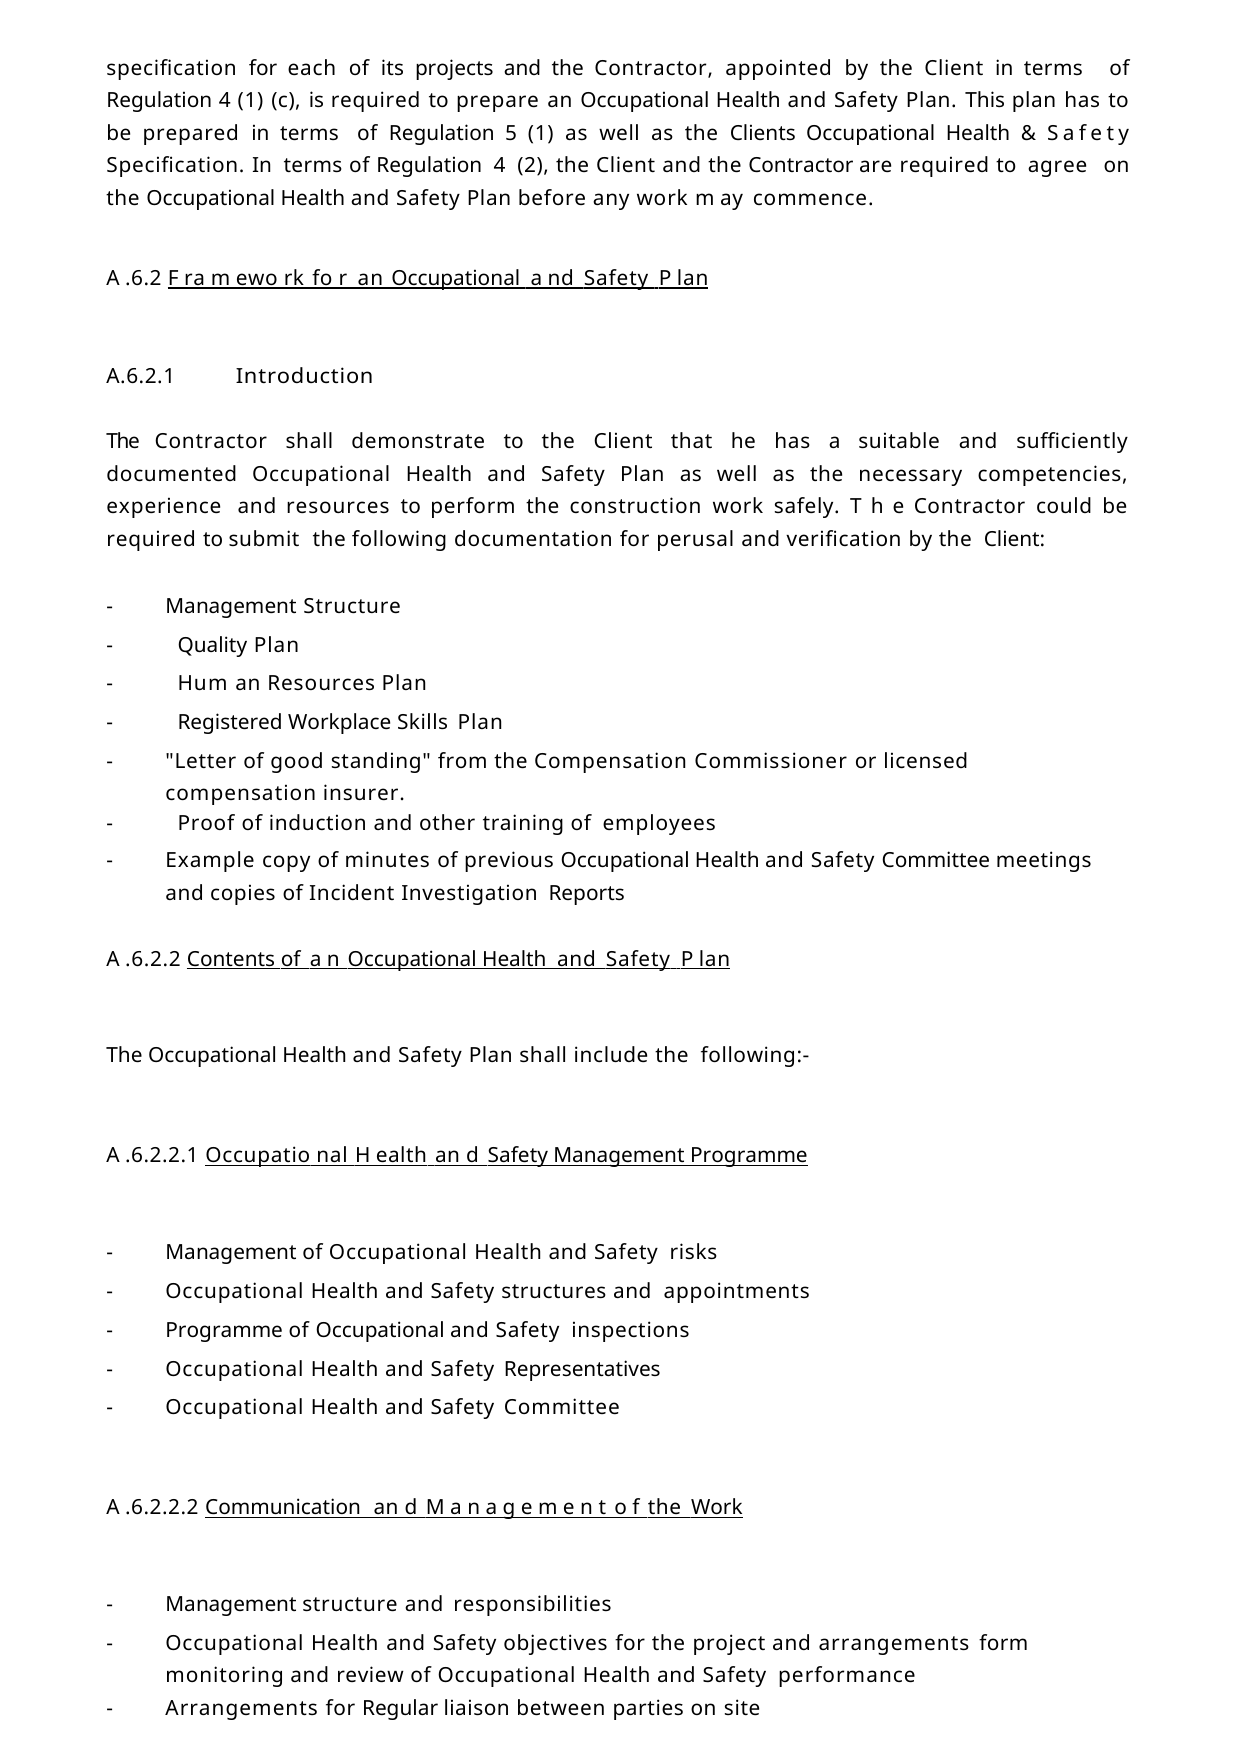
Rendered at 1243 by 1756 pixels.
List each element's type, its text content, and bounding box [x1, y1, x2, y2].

text A .6.2.2 Contents of a n Occupational Health and Safety P lan [106, 944, 1133, 972]
text A.6.2.1 Introduction [106, 361, 1133, 389]
list Occupational Health and Safety Representatives [106, 1354, 1133, 1382]
text specification for each of its projects and the Contractor, appointed by the Client in terms of Regulation 4 (1) (c), is required to prepare an Occupational Health and Safety Plan. This plan has to be prepared in terms of Regulation 5 (1) as well as the Clients Occupational Health & Safety Specification. In terms of Regulation 4 (2), the Client and the Contractor are required to agree on the Occupational Health and Safety Plan before any work m ay commence. [106, 53, 1129, 212]
text A .6.2.2.2 Communication an d M a n a g e m e n t o f the Work [106, 1492, 1133, 1521]
list Occupational Health and Safety structures and appointments [106, 1276, 1133, 1304]
text The Occupational Health and Safety Plan shall include the following:- [106, 1041, 1133, 1069]
text A .6.2 F ra m ewo rk fo r an Occupational a nd Safety P lan [106, 263, 1141, 291]
list Management of Occupational Health and Safety risks [106, 1237, 1133, 1266]
list Quality Plan [106, 630, 1133, 658]
list Hum an Resources Plan [106, 668, 1133, 697]
list Management Structure [106, 591, 1133, 619]
list Occupational Health and Safety Committee [106, 1392, 1133, 1421]
list Registered Workplace Skills Plan [106, 707, 1133, 736]
list Example copy of minutes of previous Occupational Health and Safety Committee meetings and copies of Incident Investigation Reports [106, 846, 1119, 907]
list Occupational Health and Safety objectives for the project and arrangements form monitoring and review of Occupational Health and Safety performance [106, 1628, 1119, 1689]
list Proof of induction and other training of employees [106, 811, 1133, 835]
list Arrangements for Regular liaison between parties on site [106, 1693, 1133, 1722]
list Management structure and responsibilities [106, 1589, 1133, 1618]
text The Contractor shall demonstrate to the Client that he has a suitable and sufficiently documented Occupational Health and Safety Plan as well as the necessary competencies, experience and resources to perform the construction work safely. T h e Contractor could be required to submit the following documentation for perusal and verification by the Client: [106, 426, 1128, 552]
list Programme of Occupational and Safety inspections [106, 1315, 1133, 1343]
text A .6.2.2.1 Occupatio nal H ealth an d Safety Management Programme [106, 1141, 1133, 1169]
list "Letter of good standing" from the Compensation Commissioner or licensed compensation insurer. [106, 746, 1119, 807]
